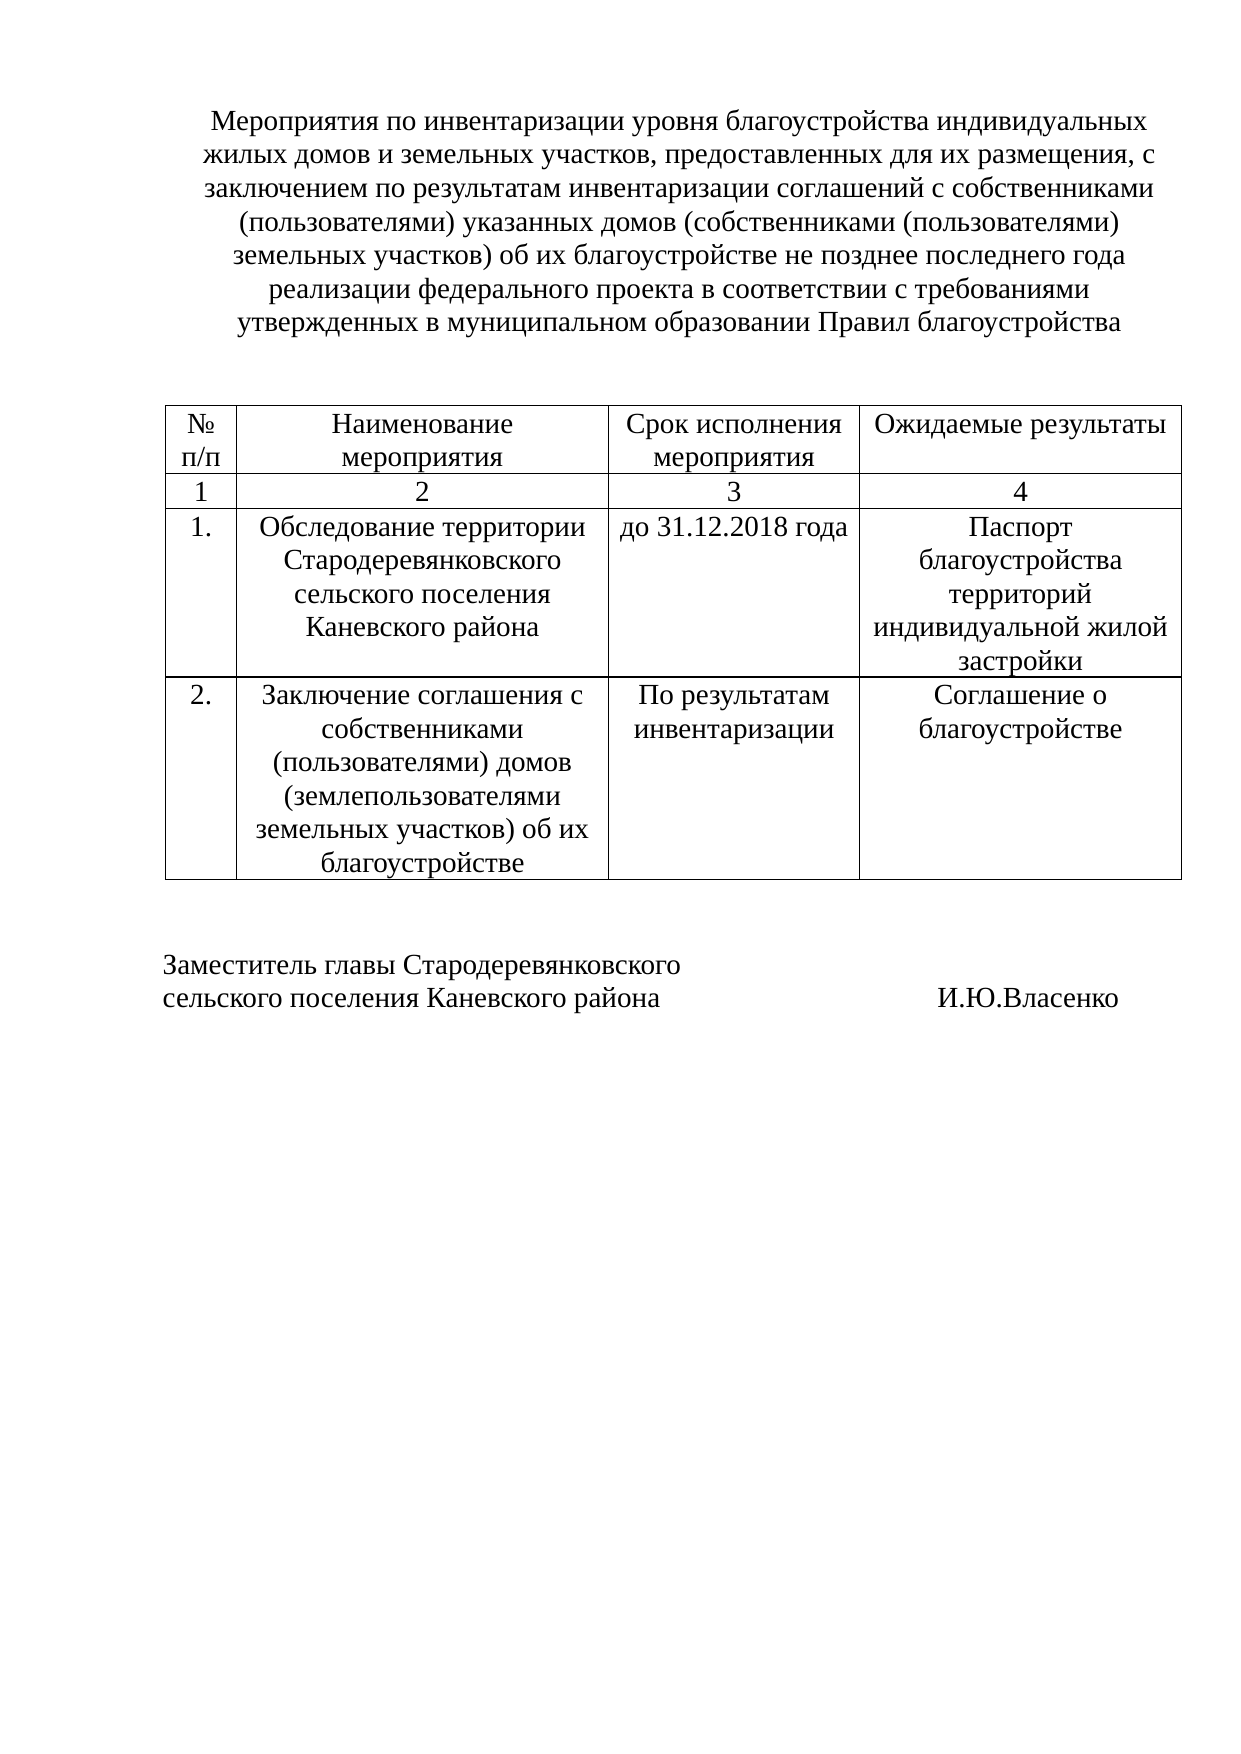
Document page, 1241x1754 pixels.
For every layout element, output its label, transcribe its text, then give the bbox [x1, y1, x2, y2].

table_cell 2 [237, 474, 608, 508]
text сельского поселения Каневского района И.Ю.Власенко [162, 980, 1181, 1014]
table_cell до 31.12.2018 года [609, 509, 859, 676]
table_header Срок исполнения мероприятия [609, 406, 859, 473]
table_cell Соглашение о благоустройстве [860, 678, 1181, 879]
table_header № п/п [166, 406, 236, 473]
table_header Наименование мероприятия [237, 406, 608, 473]
table_cell По результатам инвентаризации [609, 678, 859, 879]
table_header Ожидаемые результаты [860, 406, 1181, 473]
table_cell 1. [166, 509, 236, 676]
table_cell 1 [166, 474, 236, 508]
table_cell 4 [860, 474, 1181, 508]
table_cell Паспорт благоустройства территорий индивидуальной жилой застройки [860, 509, 1181, 676]
table_cell Обследование территории Стародеревянковского сельского поселения Каневского района [237, 509, 608, 676]
text Мероприятия по инвентаризации уровня благоустройства индивидуальных жилых домов и земельных участков, предоставленных для их размещения, с заключением по результатам инвентаризации соглашений с собственниками (пользователями) указанных домов (собственниками (пользователями) земельных участков) об их благоустройстве не позднее последнего года реализации федерального проекта в соответствии с требованиями утвержденных в муниципальном образовании Правил благоустройства [177, 103, 1181, 338]
text Заместитель главы Стародеревянковского [162, 947, 1181, 980]
table_cell 3 [609, 474, 859, 508]
table_cell 2. [166, 678, 236, 879]
table_cell Заключение соглашения с собственниками (пользователями) домов (землепользователями земельных участков) об их благоустройстве [237, 678, 608, 879]
